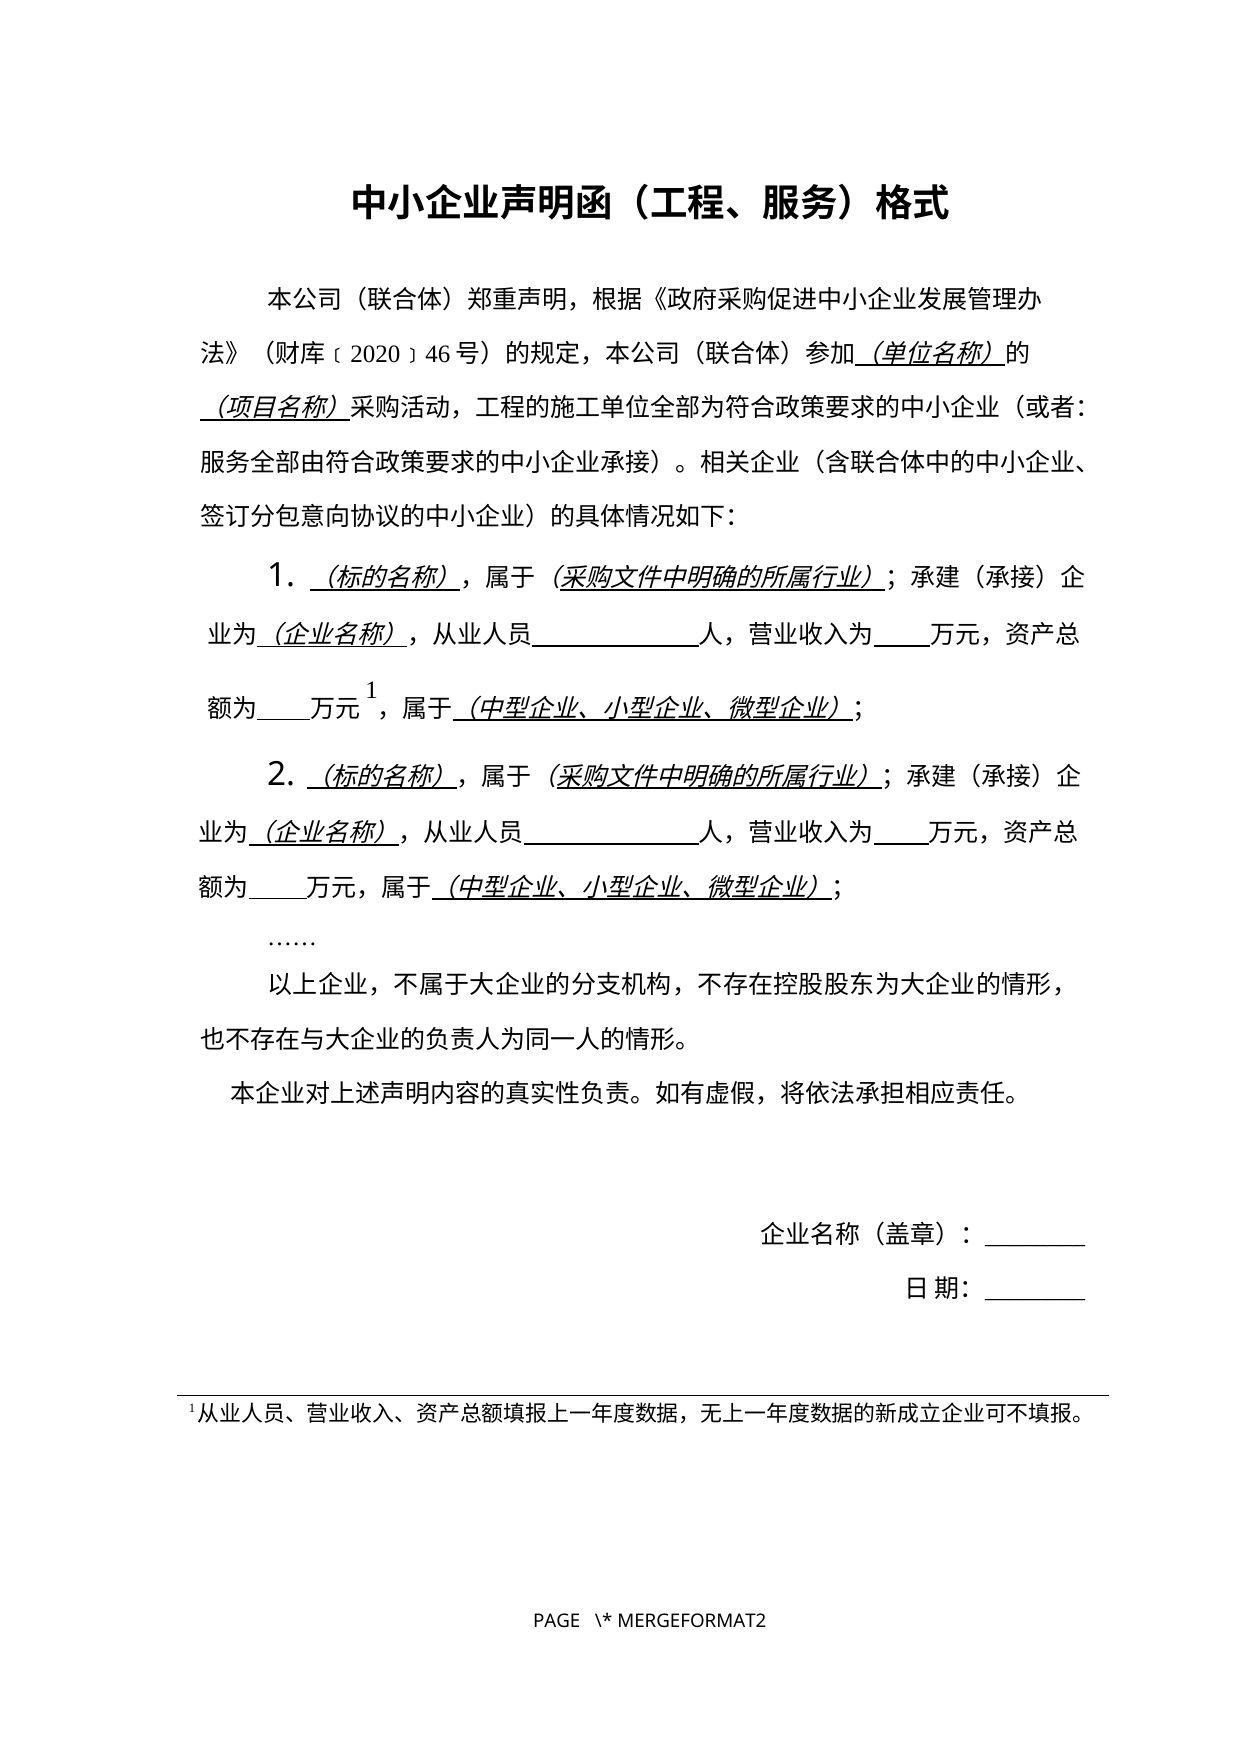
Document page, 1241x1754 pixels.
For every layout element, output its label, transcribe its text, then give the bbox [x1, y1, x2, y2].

text 本公司（联合体）郑重声明，根据《政府采购促进中小企业发展管理办法》（财库﹝2020﹞46号）的规定，本公司（联合体）参加（单位名称）的（项目名称）采购活动，工程的施工单位全部为符合政策要求的中小企业（或者：服务全部由符合政策要求的中小企业承接）。相关企业（含联合体中的中小企业、签订分包意向协议的中小企业）的具体情况如下： [200, 279, 1079, 533]
list （标的名称），属于（采购文件中明确的所属行业）；承建（承接）企业为（企业名称），从业人员 人，营业收入为 万元，资产总额为 万元，属于（中型企业、小型企业、微型企业）； [198, 749, 1095, 903]
text …… [267, 922, 1122, 950]
text 企业名称（盖章）：________ [177, 1214, 1084, 1250]
table_header 1从业人员、营业收入、资产总额填报上一年度数据，无上一年度数据的新成立企业可不填报。 [177, 1396, 1109, 1427]
text 日 期：________ [177, 1268, 1084, 1305]
text 本企业对上述声明内容的真实性负责。如有虚假，将依法承担相应责任。 [177, 1073, 1122, 1110]
list （标的名称），属于（采购文件中明确的所属行业）；承建（承接）企业为（企业名称），从业人员 人，营业收入为 万元，资产总额为 万元1，属于（中型企业、小型企业、微型企业）； [207, 551, 1097, 724]
text 以上企业，不属于大企业的分支机构，不存在控股股东为大企业的情形，也不存在与大企业的负责人为同一人的情形。 [200, 965, 1079, 1055]
text 中小企业声明函（工程、服务）格式 [177, 173, 1122, 227]
